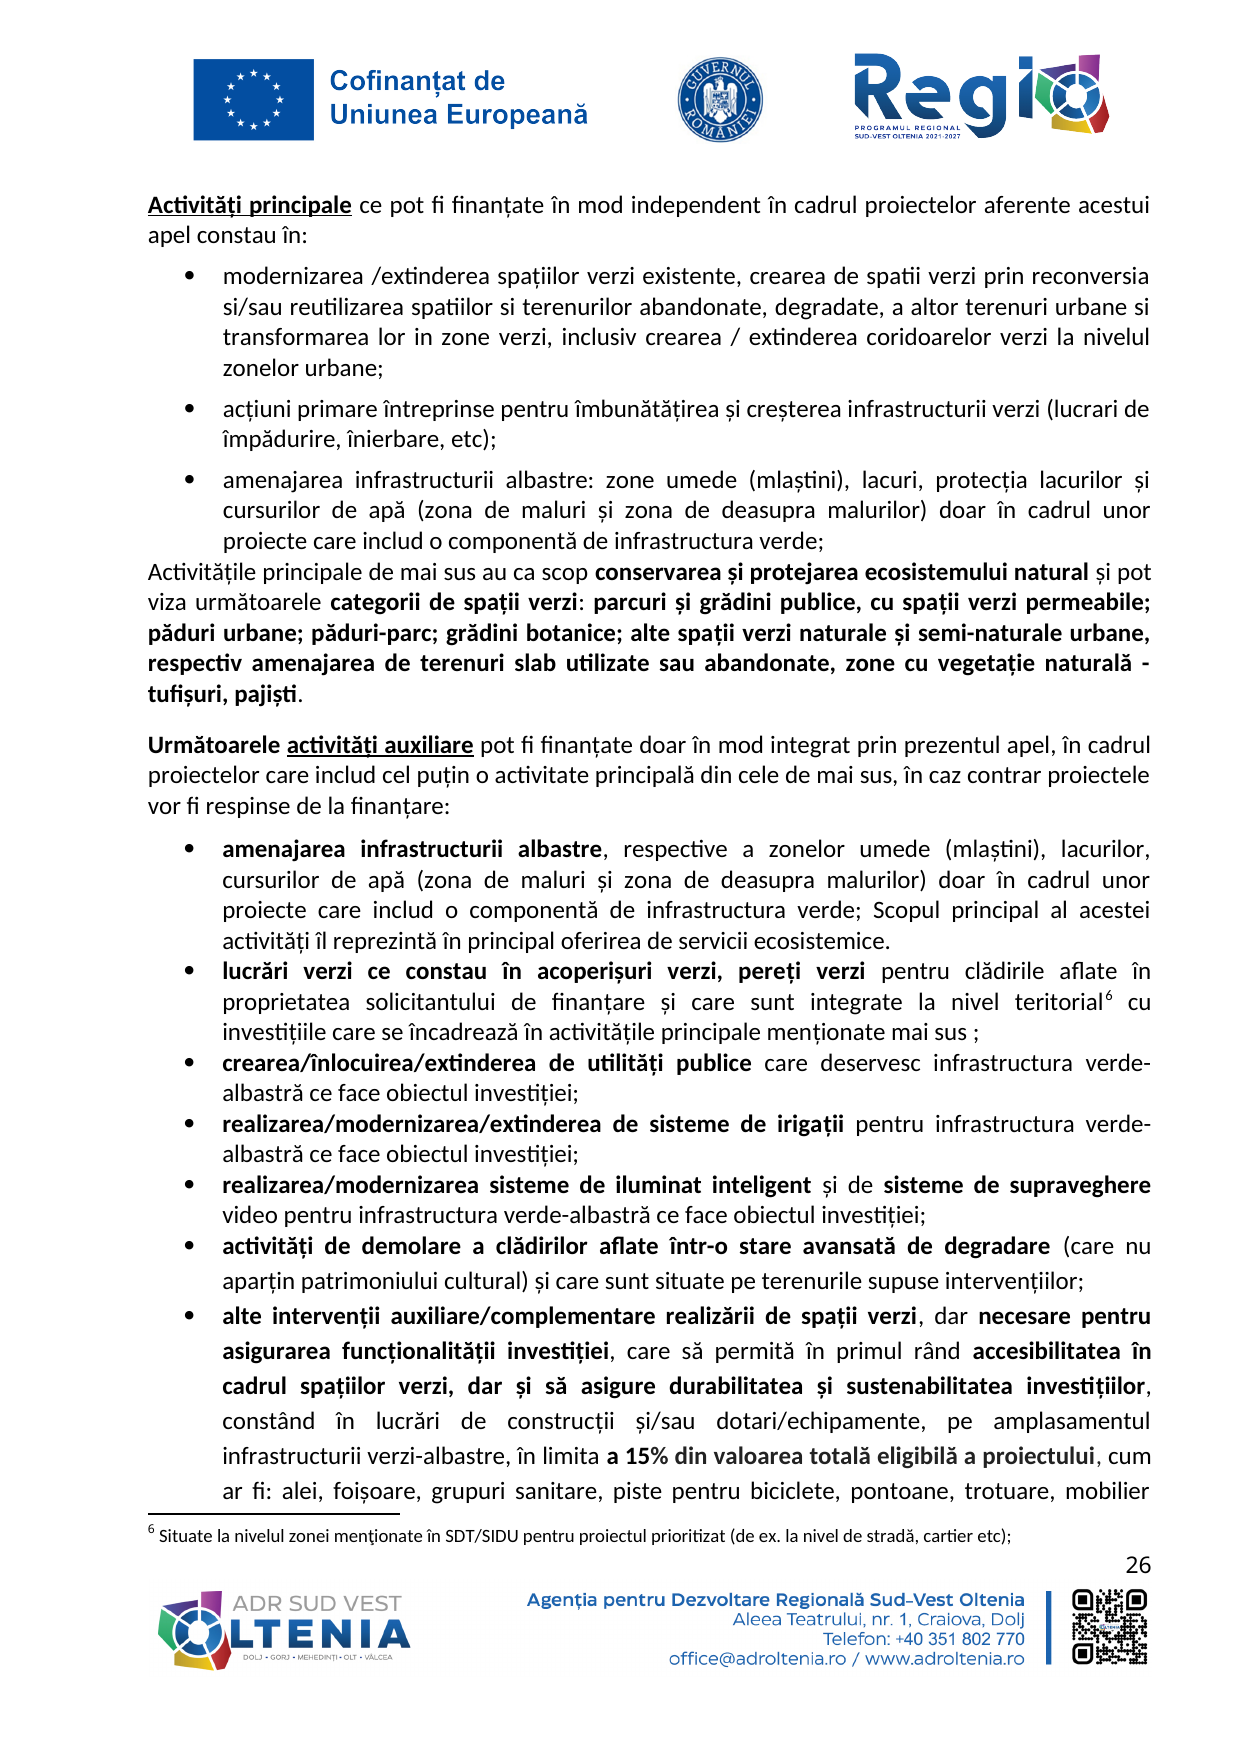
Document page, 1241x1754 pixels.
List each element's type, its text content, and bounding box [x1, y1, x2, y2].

text Activități principale ce pot fi finanțate în mod independent în cadrul proiectelor aferente acestui apel constau în: [148, 189, 1152, 250]
text Următoarele activități auxiliare pot fi finanțate doar în mod integrat prin prezentul apel, în cadrul proiectelor care includ cel puțin o activitate principală din cele de mai sus, în caz contrar proiectele vor fi respinse de la finanţare: [148, 729, 1152, 821]
list acțiuni primare întreprinse pentru îmbunătățirea și creșterea infrastructurii verzi (lucrari de împădurire, înierbare, etc); [185, 393, 1152, 454]
list amenajarea infrastructurii albastre, respective a zonelor umede (mlaștini), lacurilor, cursurilor de apă (zona de maluri și zona de deasupra malurilor) doar în cadrul unor proiecte care includ o componentă de infrastructura verde; Scopul principal al acestei activităţi îl reprezintă în principal oferirea de servicii ecosistemice. [185, 833, 1152, 955]
list crearea/înlocuirea/extinderea de utilități publice care deservesc infrastructura verde-albastră ce face obiectul investiției; [185, 1047, 1152, 1108]
list realizarea/modernizarea sisteme de iluminat inteligent și de sisteme de supraveghere video pentru infrastructura verde-albastră ce face obiectul investiției; [185, 1169, 1152, 1230]
list activităţi de demolare a clădirilor aflate într-o stare avansată de degradare (care nu aparțin patrimoniului cultural) și care sunt situate pe terenurile supuse intervențiilor; [185, 1230, 1152, 1296]
picture [188, 54, 590, 144]
list amenajarea infrastructurii albastre: zone umede (mlaștini), lacuri, protecția lacurilor și cursurilor de apă (zona de maluri și zona de deasupra malurilor) doar în cadrul unor proiecte care includ o componentă de infrastructura verde; [185, 464, 1152, 556]
picture [674, 55, 768, 144]
list realizarea/modernizarea/extinderea de sisteme de irigații pentru infrastructura verde-albastră ce face obiectul investiției; [185, 1108, 1152, 1169]
picture [148, 1579, 1152, 1677]
list modernizarea /extinderea spațiilor verzi existente, crearea de spatii verzi prin reconversia si/sau reutilizarea spatiilor si terenurilor abandonate, degradate, a altor terenuri urbane si transformarea lor in zone verzi, inclusiv crearea / extinderea coridoarelor verzi la nivelul zonelor urbane; [185, 260, 1152, 382]
list lucrări verzi ce constau în acoperișuri verzi, pereți verzi pentru clădirile aflate în proprietatea solicitantului de finanţare și care sunt integrate la nivel teritorial cu investiţiile care se încadrează în activităţile principale menţionate mai sus ; [185, 955, 1152, 1047]
text Activităţile principale de mai sus au ca scop conservarea și protejarea ecosistemului natural și pot viza următoarele categorii de spaţii verzi: parcuri și grădini publice, cu spații verzi permeabile; păduri urbane; păduri-parc; grădini botanice; alte spații verzi naturale și semi-naturale urbane, respectiv amenajarea de terenuri slab utilizate sau abandonate, zone cu vegetaţie naturală - tufișuri, pajiști. [148, 556, 1152, 708]
picture [852, 52, 1111, 142]
